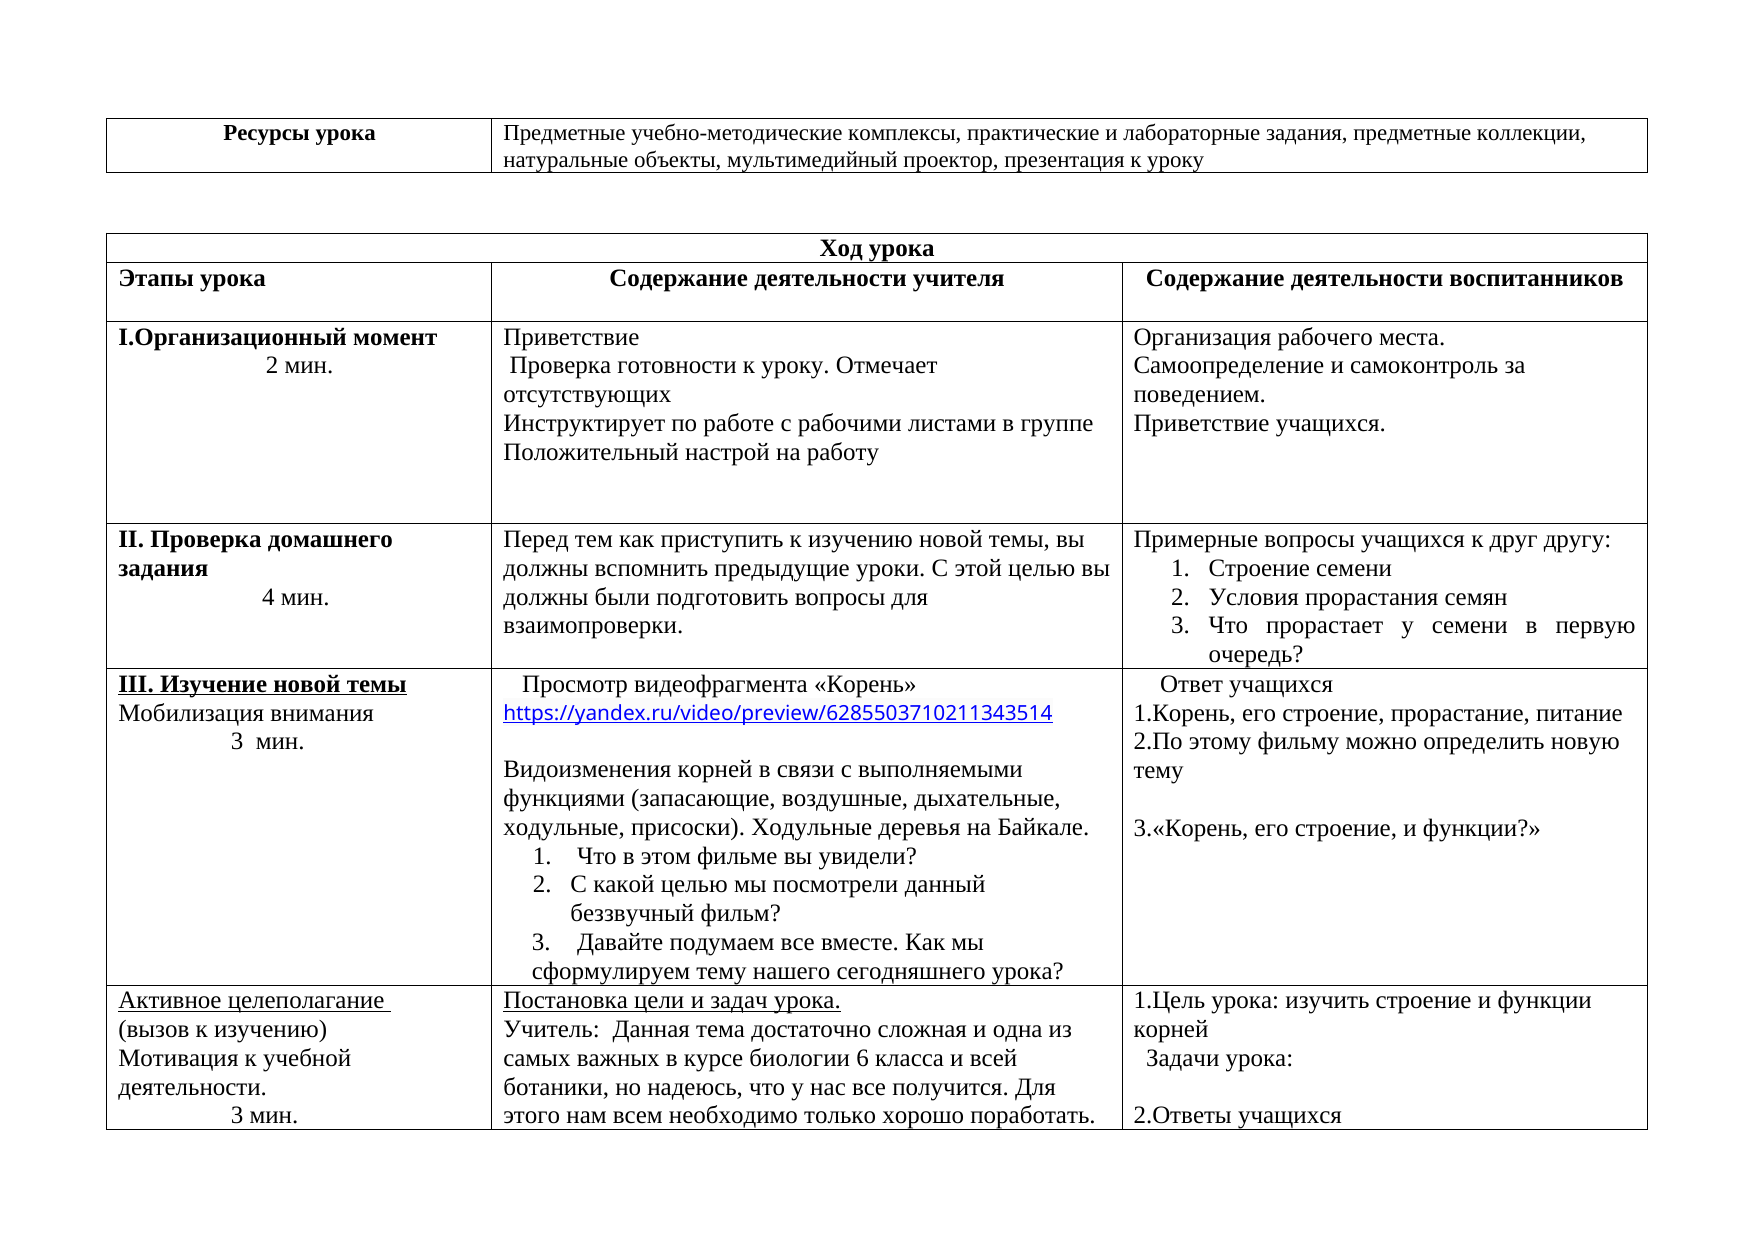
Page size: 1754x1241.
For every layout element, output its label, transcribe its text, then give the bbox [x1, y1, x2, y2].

table_cell Приветствие Проверка готовности к уроку. Отмечает отсутствующих Инструктирует по работе с рабочими листами в группе Положительный настрой на работу [492, 322, 1122, 523]
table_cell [107, 986, 491, 1129]
table_cell Ответ учащихся 1.Корень, его строение, прорастание, питание 2.По этому фильму можно определить новую тему 3.«Корень, его строение, и функции?» [1123, 669, 1647, 984]
table_cell Содержание деятельности учителя [492, 263, 1122, 321]
table_cell I.Организационный момент 2 мин. [107, 322, 491, 523]
table_cell Ресурсы урока [107, 119, 491, 172]
table_cell Этапы урока [107, 263, 491, 321]
table_cell Содержание деятельности воспитанников [1123, 263, 1647, 321]
table_cell Просмотр видеофрагмента «Корень» https://yandex.ru/video/preview/6285503710211343514 Видоизменения корней в связи с выполняемыми функциями (запасающие, воздушные, дыхательные, ходульные, присоски). Ходульные деревья на Байкале. Что в этом фильме вы увидели? С какой целью мы посмотрели данный беззвучный фильм? Давайте подумаем все вместе. Как мы сформулируем тему нашего сегодняшнего урока? [492, 669, 1122, 984]
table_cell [1123, 986, 1647, 1129]
table_cell Предметные учебно-методические комплексы, практические и лабораторные задания, предметные коллекции, натуральные объекты, мультимедийный проектор, презентация к уроку [492, 119, 1647, 172]
table_cell Перед тем как приступить к изучению новой темы, вы должны вспомнить предыдущие уроки. С этой целью вы должны были подготовить вопросы для взаимопроверки. [492, 524, 1122, 668]
table_header Ход урока [107, 234, 1647, 262]
table_cell Примерные вопросы учащихся к друг другу: Строение семени Условия прорастания семян Что прорастает у семени в первую очередь? [1123, 524, 1647, 668]
table_cell Организация рабочего места. Самоопределение и самоконтроль за поведением. Приветствие учащихся. [1123, 322, 1647, 523]
table_cell III. Изучение новой темы Мобилизация внимания 3 мин. [107, 669, 491, 984]
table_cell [492, 986, 1122, 1129]
table_cell II. Проверка домашнего задания 4 мин. [107, 524, 491, 668]
